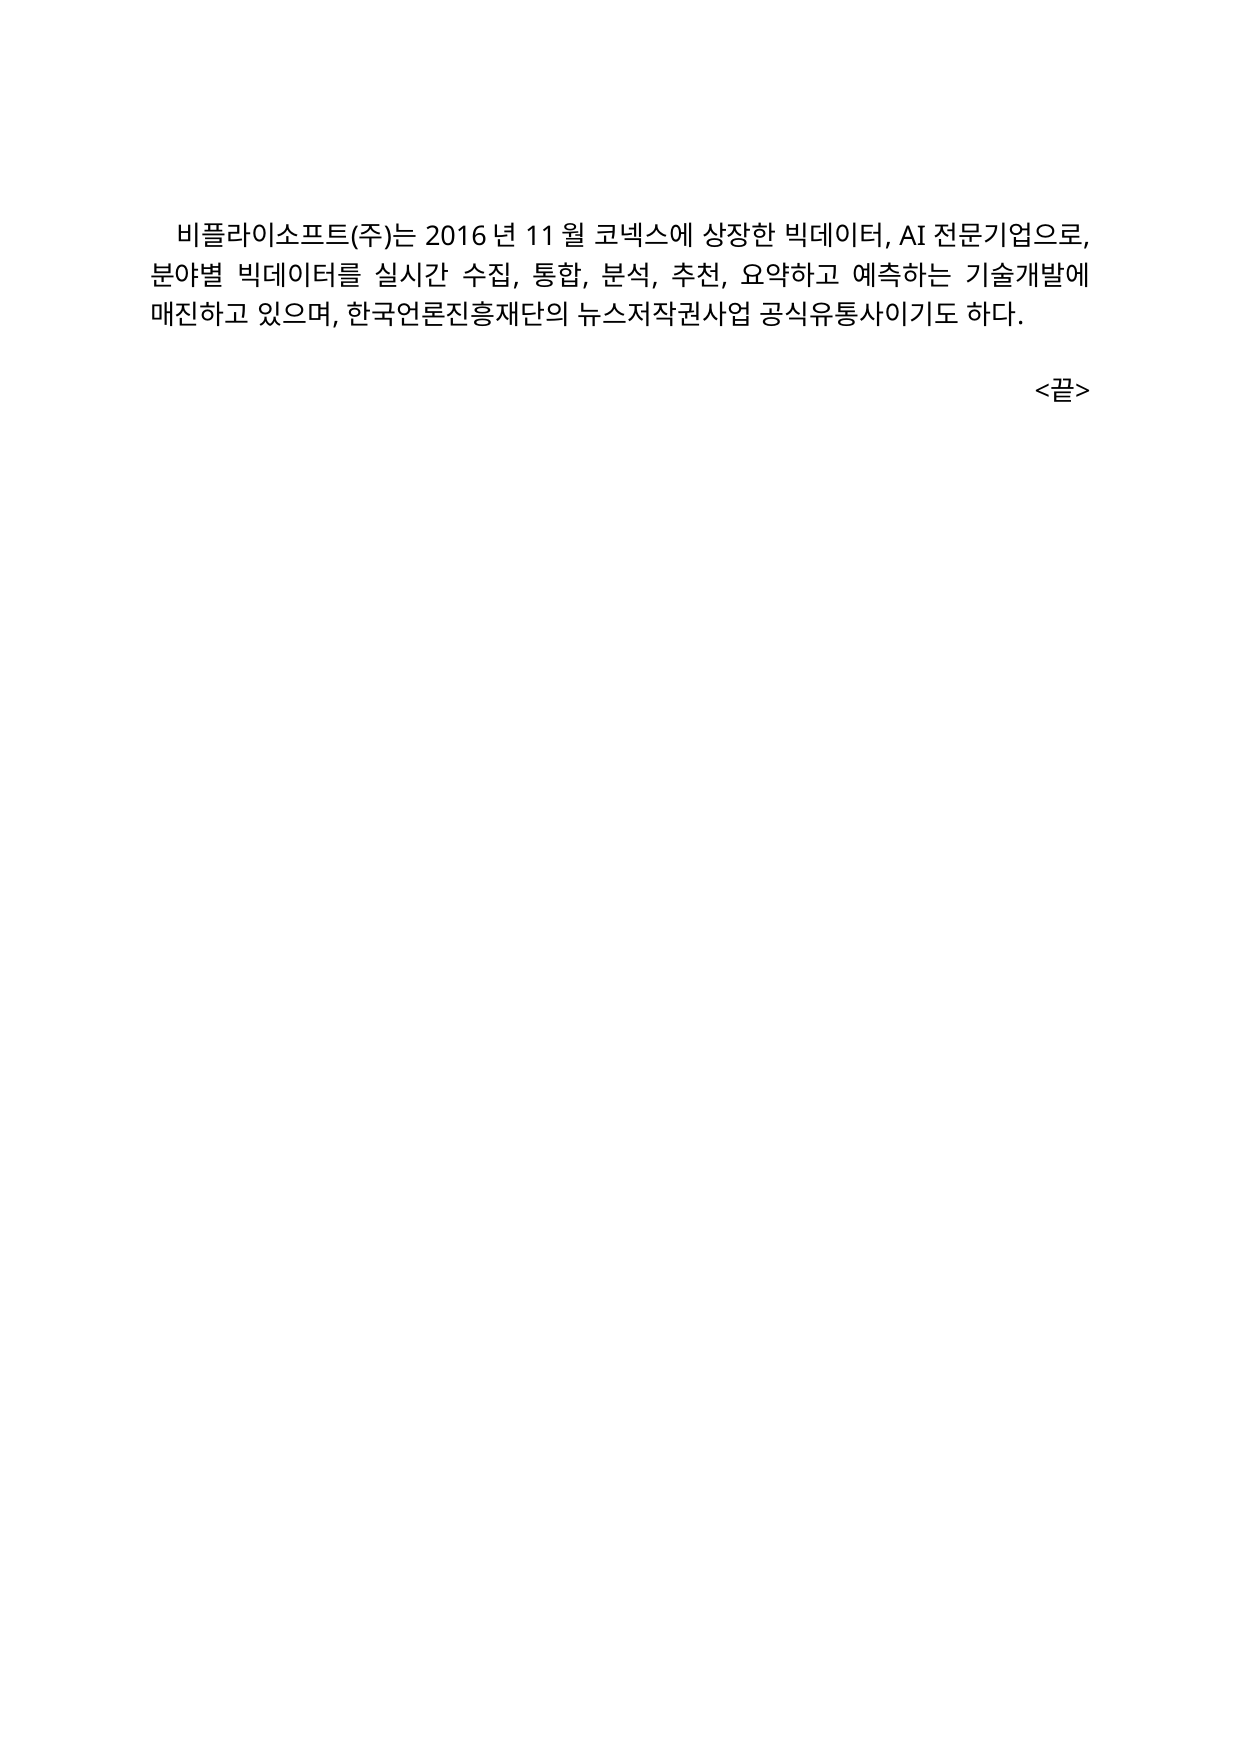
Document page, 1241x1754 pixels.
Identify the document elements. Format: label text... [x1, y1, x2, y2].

text <끝> [150, 369, 1090, 408]
text 비플라이소프트(주)는 2016년 11월 코넥스에 상장한 빅데이터, AI 전문기업으로, 분야별 빅데이터를 실시간 수집, 통합, 분석, 추천, 요약하고 예측하는 기술개발에 매진하고 있으며, 한국언론진흥재단의 뉴스저작권사업 공식유통사이기도 하다. [150, 214, 1090, 332]
